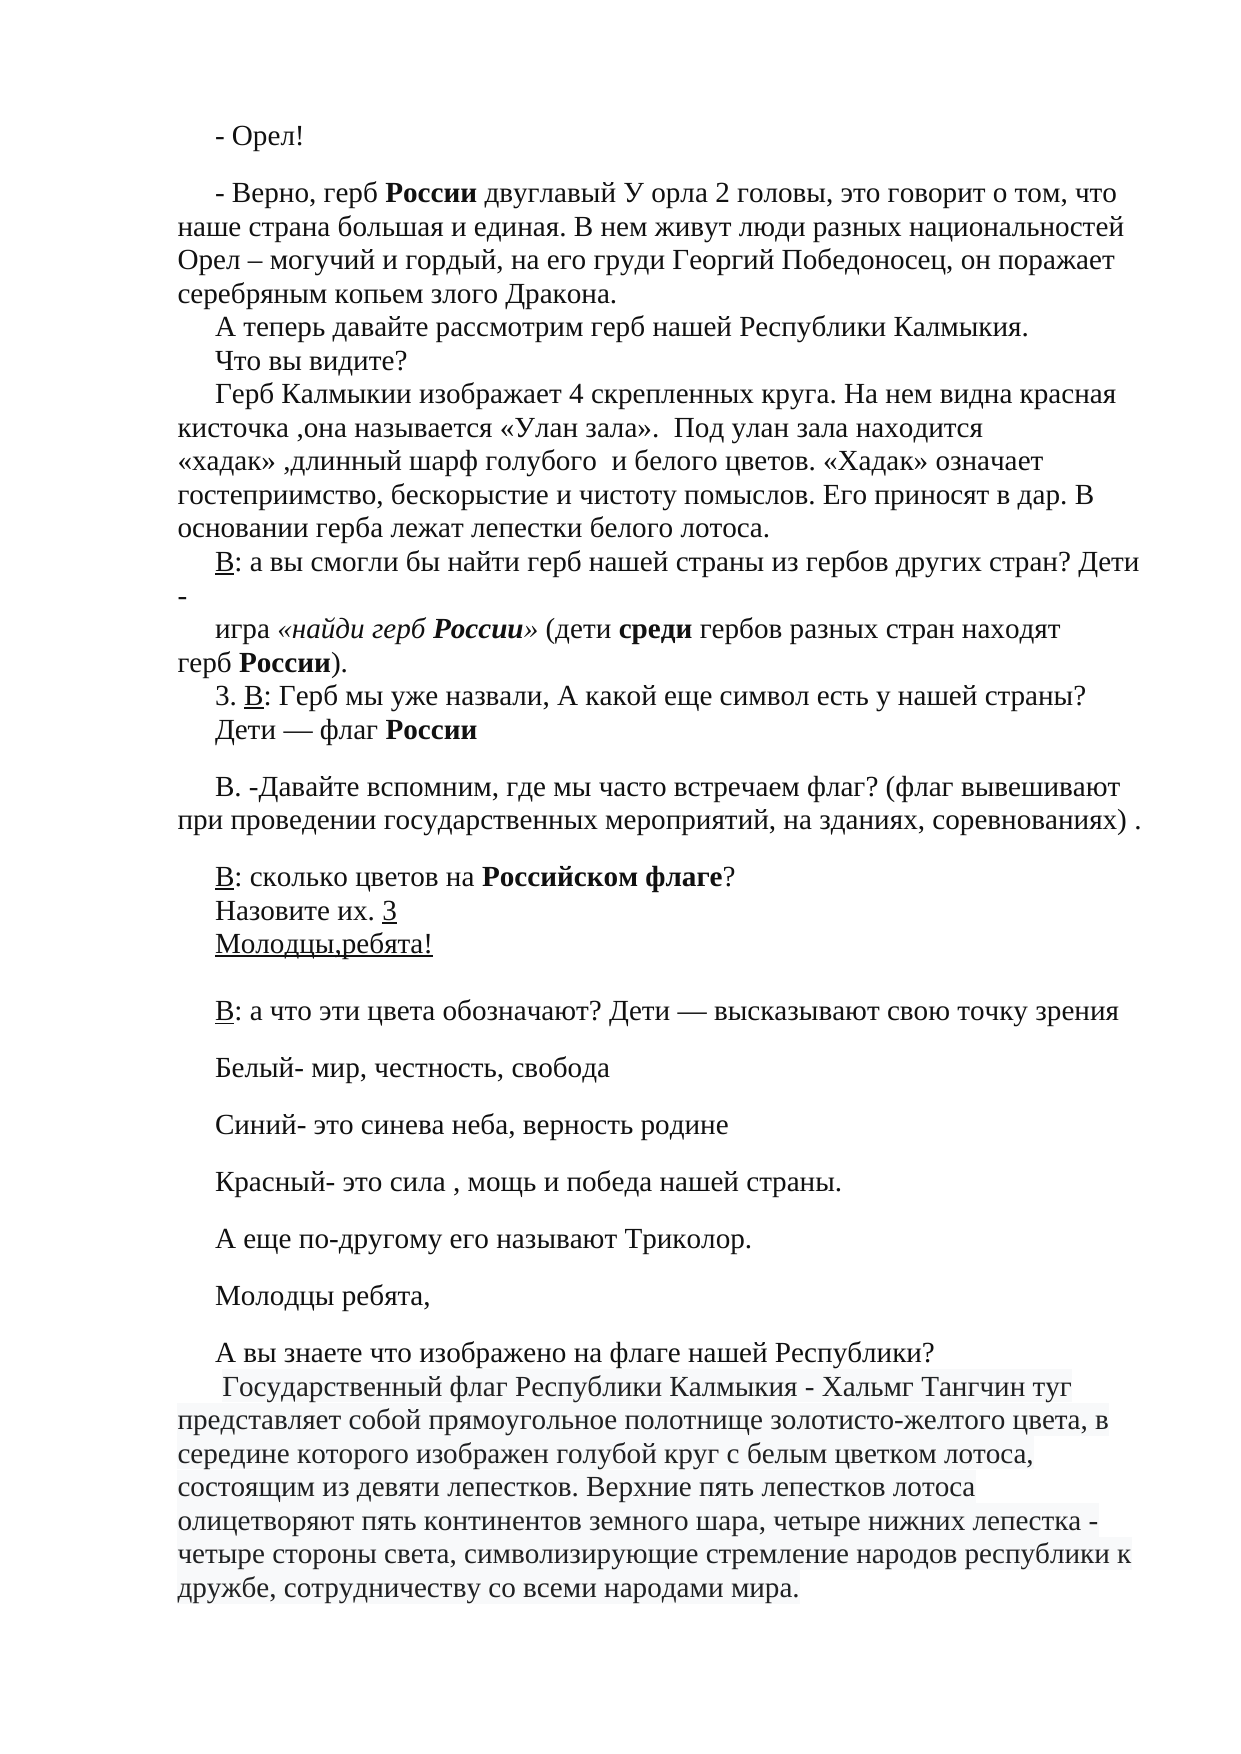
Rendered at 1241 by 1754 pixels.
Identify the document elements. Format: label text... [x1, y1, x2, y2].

text - Верно, герб России двуглавый У орла 2 головы, это говорит о том, что наше страна большая и единая. В нем живут люди разных национальностей Орел – могучий и гордый, на его груди Георгий Победоносец, он поражает серебряным копьем злого Дракона. [177, 175, 1152, 309]
text Назовите их. 3 [177, 893, 1152, 926]
text А еще по-другому его называют Триколор. [177, 1221, 1152, 1255]
text В: сколько цветов на Российском флаге? [177, 859, 1152, 893]
text В. -Давайте вспомним, где мы часто встречаем флаг? (флаг вывешивают при проведении государственных мероприятий, на зданиях, соревнованиях) . [177, 769, 1152, 836]
text Государственный флаг Республики Калмыкия - Хальмг Тангчин туг представляет собой прямоугольное полотнище золотисто-желтого цвета, в середине которого изображен голубой круг с белым цветком лотоса, состоящим из девяти лепестков. Верхние пять лепестков лотоса олицетворяют пять континентов земного шара, четыре нижних лепестка - четыре стороны света, символизирующие стремление народов республики к дружбе, сотрудничеству со всеми народами мира. [177, 1369, 1152, 1604]
text Молодцы ребята, [177, 1278, 1152, 1312]
text Что вы видите? [177, 343, 1152, 376]
text А вы знаете что изображено на флаге нашей Республики? [177, 1335, 1152, 1369]
text Герб Калмыкии изображает 4 скрепленных круга. На нем видна красная кисточка ,она называется «Улан зала». Под улан зала находится «хадак» ,длинный шарф голубого и белого цветов. «Хадак» означает гостеприимство, бескорыстие и чистоту помыслов. Его приносят в дар. В основании герба лежат лепестки белого лотоса. [177, 376, 1152, 544]
text Синий- это синева неба, верность родине [177, 1107, 1152, 1141]
text А теперь давайте рассмотрим герб нашей Республики Калмыкия. [177, 309, 1152, 343]
text Красный- это сила , мощь и победа нашей страны. [177, 1164, 1152, 1198]
text В: а что эти цвета обозначают? Дети — высказывают свою точку зрения [177, 993, 1152, 1027]
text Молодцы,ребята! [177, 926, 1152, 960]
text 3. В: Герб мы уже назвали, А какой еще символ есть у нашей страны? [177, 678, 1152, 712]
text Белый- мир, честность, свобода [177, 1050, 1152, 1084]
text Дети — флаг России [177, 712, 1152, 745]
text - Орел! [177, 118, 1152, 152]
text игра «найди герб России» (дети среди гербов разных стран находят герб России). [177, 611, 1152, 678]
text В: а вы смогли бы найти герб нашей страны из гербов других стран? Дети - [177, 544, 1152, 611]
